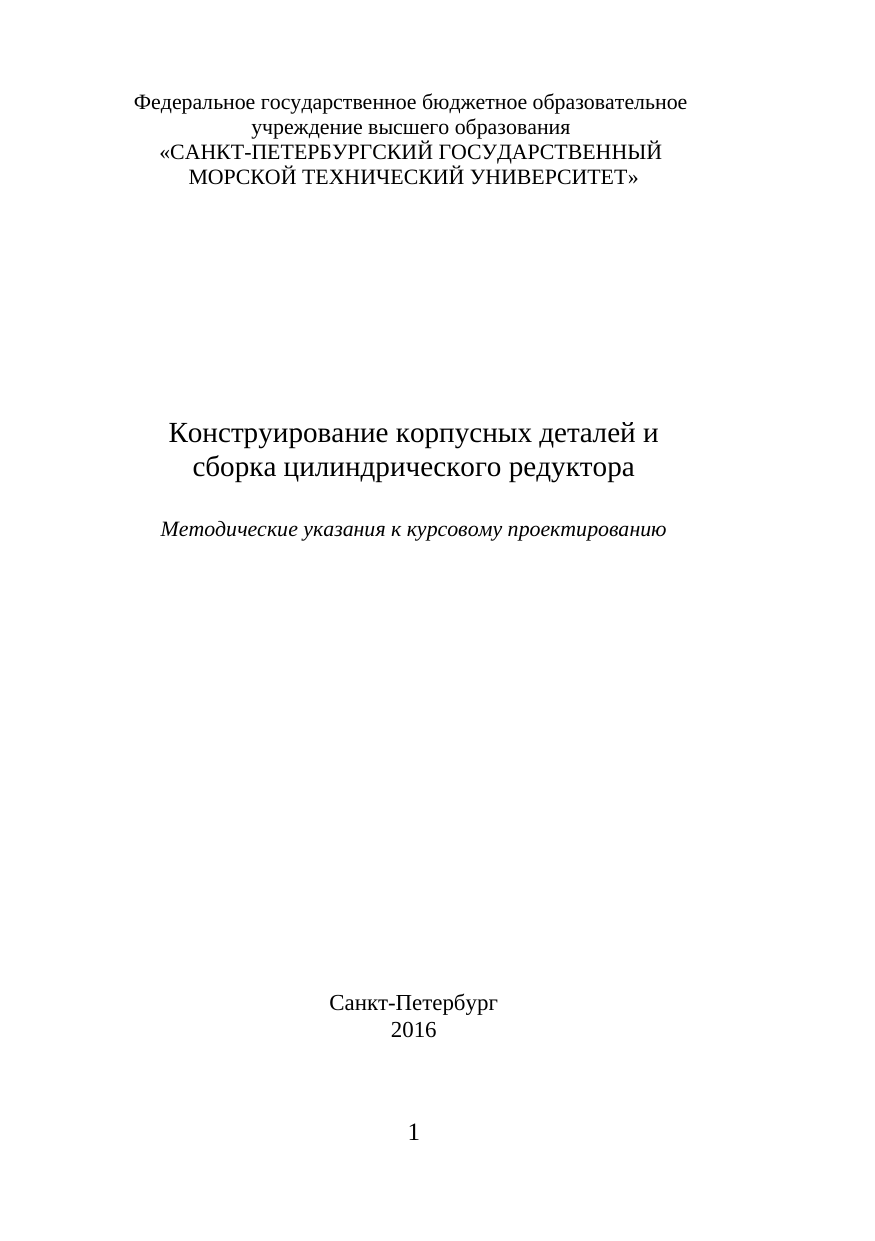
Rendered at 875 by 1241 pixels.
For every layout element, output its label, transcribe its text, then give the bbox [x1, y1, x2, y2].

text Санкт-Петербург [89, 989, 738, 1016]
text Методические указания к курсовому проектированию [89, 516, 738, 541]
text Конструирование корпусных деталей и [89, 416, 738, 449]
text сборка цилиндрического редуктора [89, 449, 738, 483]
text Федеральное государственное бюджетное образовательное учреждение высшего образования «САНКТ-ПЕТЕРБУРГСКИЙ ГОСУДАРСТВЕННЫЙ МОРСКОЙ ТЕХНИЧЕСКИЙ УНИВЕРСИТЕТ» [89, 89, 738, 189]
text 2016 [89, 1016, 738, 1042]
